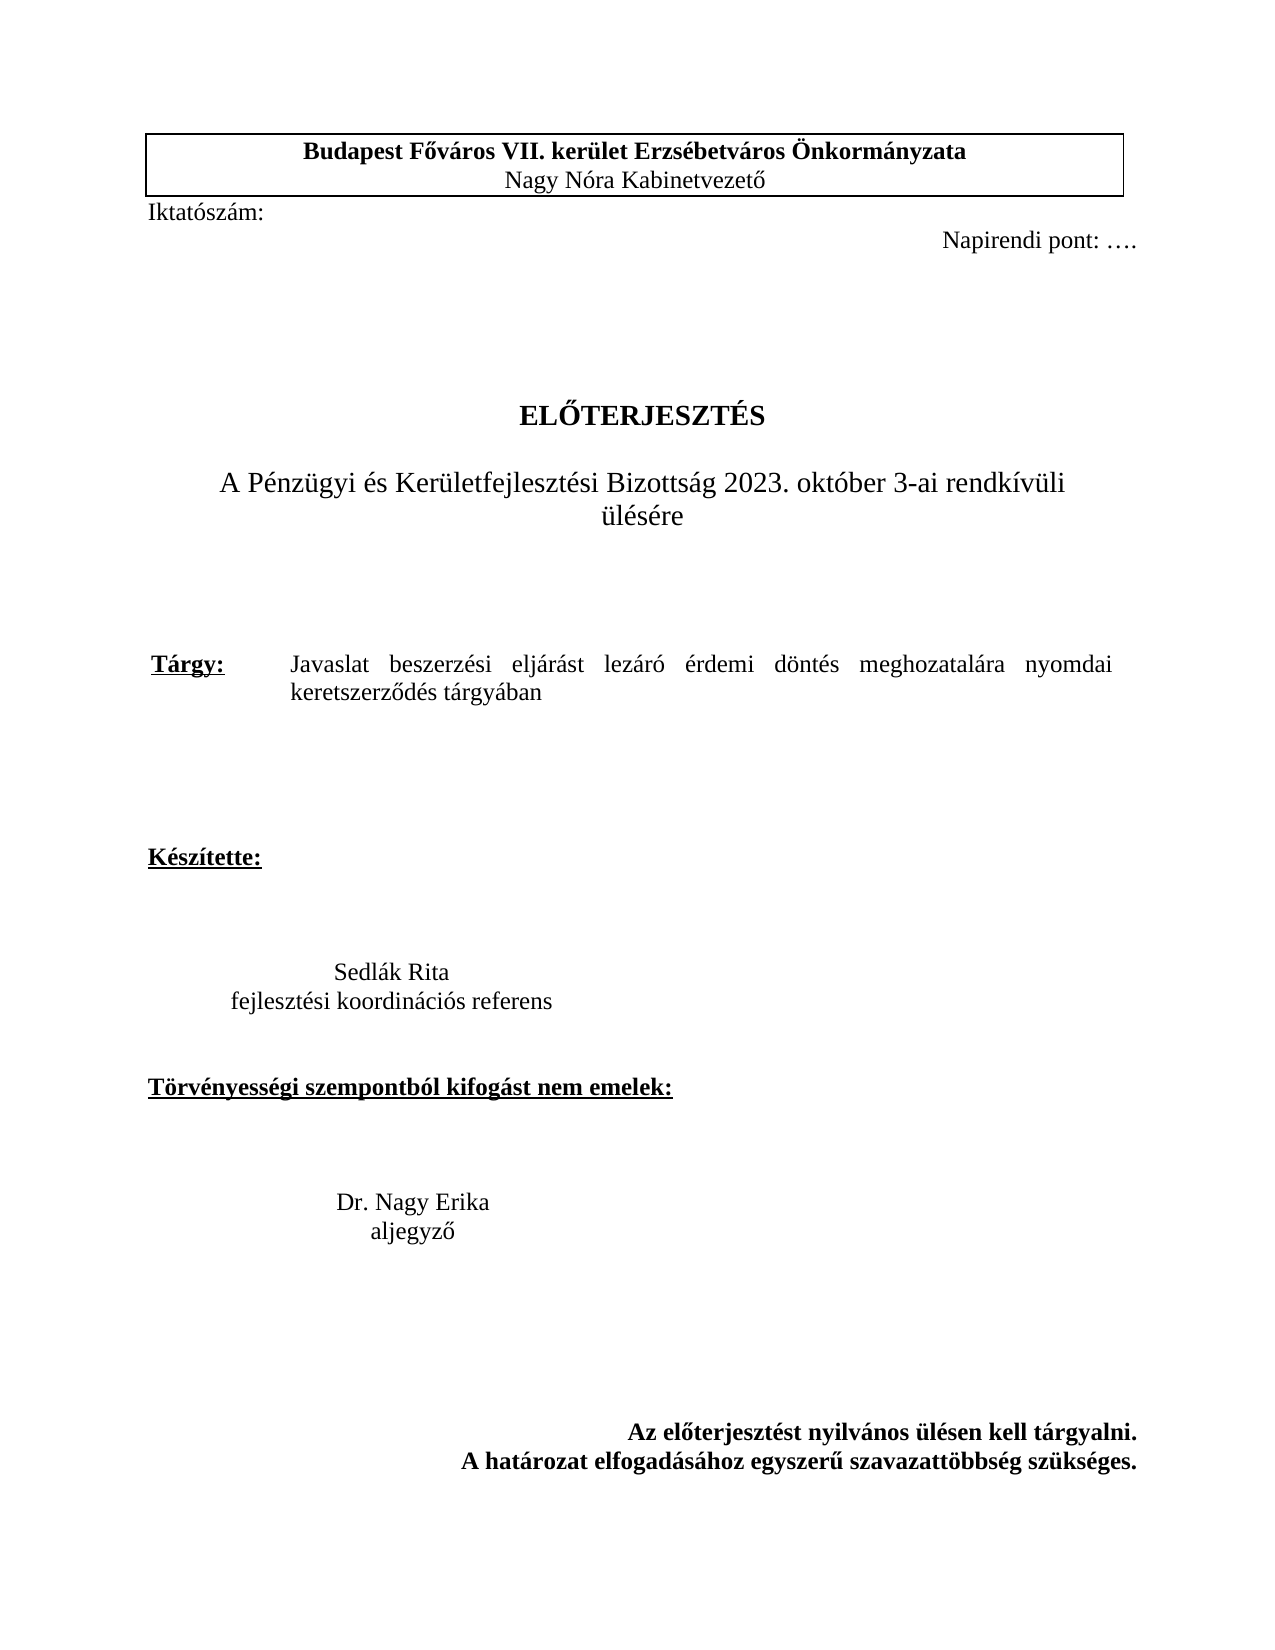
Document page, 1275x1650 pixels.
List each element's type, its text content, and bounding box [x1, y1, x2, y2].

text ELŐTERJESZTÉS [148, 398, 1137, 431]
text Készítette: [148, 842, 1137, 871]
table_header Budapest Főváros VII. kerület Erzsébetváros Önkormányzata [147, 135, 1123, 195]
text Iktatószám: [148, 197, 1137, 225]
text aljegyző [237, 1216, 588, 1245]
text Törvényességi szempontból kifogást nem emelek: [148, 1072, 1137, 1101]
table_header Tárgy: [149, 647, 288, 842]
text A határozat elfogadásához egyszerű szavazattöbbség szükséges. [148, 1446, 1137, 1475]
text A . - [148, 465, 1137, 498]
table_header [289, 647, 1115, 842]
text Az előterjesztést . [148, 1417, 1137, 1446]
text Dr. Nagy Erika [237, 1187, 588, 1216]
text ülésére [148, 498, 1137, 532]
text Napirendi pont: …. [148, 225, 1137, 254]
